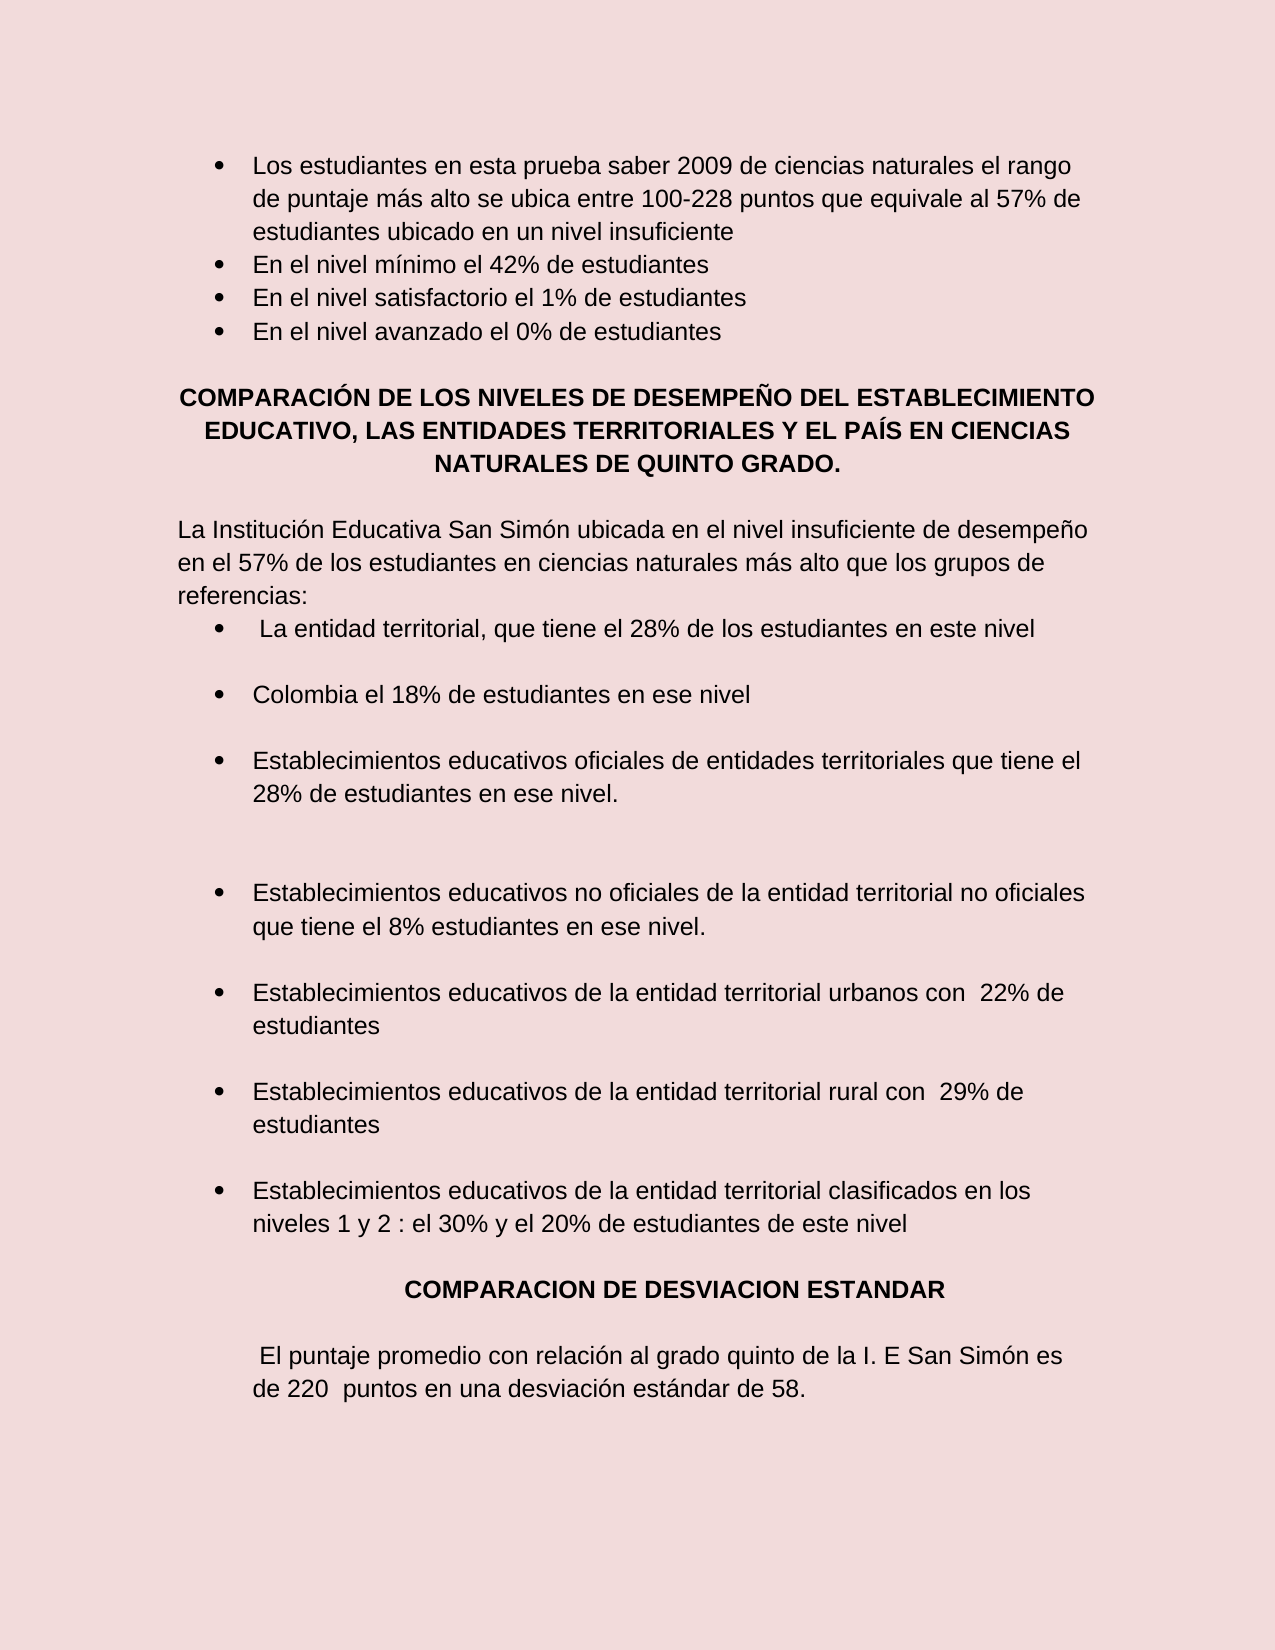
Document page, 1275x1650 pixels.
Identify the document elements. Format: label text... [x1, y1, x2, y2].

list Establecimientos educativos de la entidad territorial urbanos con 22% de estudiantes [215, 977, 1098, 1039]
list Colombia el 18% de estudiantes en ese nivel [215, 680, 1098, 709]
list Establecimientos educativos de la entidad territorial clasificados en los niveles 1 y 2 : el 30% y el 20% de estudiantes de este nivel [215, 1176, 1098, 1238]
list Establecimientos educativos no oficiales de la entidad territorial no oficiales que tiene el 8% estudiantes en ese nivel. [215, 878, 1098, 940]
list Establecimientos educativos oficiales de entidades territoriales que tiene el 28% de estudiantes en ese nivel. [215, 746, 1098, 808]
list En el nivel mínimo el 42% de estudiantes [215, 250, 1098, 279]
list COMPARACIÓN DE LOS NIVELES DE DESEMPEÑO DEL ESTABLECIMIENTO EDUCATIVO, LAS ENTIDADES TERRITORIALES Y EL PAÍS EN CIENCIAS NATURALES DE QUINTO GRADO. [177, 383, 1098, 477]
list El puntaje promedio con relación al grado quinto de la I. E San Simón es de 220 puntos en una desviación estándar de 58. [252, 1341, 1098, 1403]
list En el nivel avanzado el 0% de estudiantes [215, 317, 1098, 345]
list Los estudiantes en esta prueba saber 2009 de ciencias naturales el rango de puntaje más alto se ubica entre 100-228 puntos que equivale al 57% de estudiantes ubicado en un nivel insuficiente [215, 151, 1098, 246]
list La Institución Educativa San Simón ubicada en el nivel insuficiente de desempeño en el 57% de los estudiantes en ciencias naturales más alto que los grupos de referencias: [177, 515, 1098, 609]
list Establecimientos educativos de la entidad territorial rural con 29% de estudiantes [215, 1077, 1098, 1138]
list La entidad territorial, que tiene el 28% de los estudiantes en este nivel [215, 614, 1098, 643]
list COMPARACION DE DESVIACION ESTANDAR [252, 1275, 1098, 1304]
list En el nivel satisfactorio el 1% de estudiantes [215, 283, 1098, 312]
